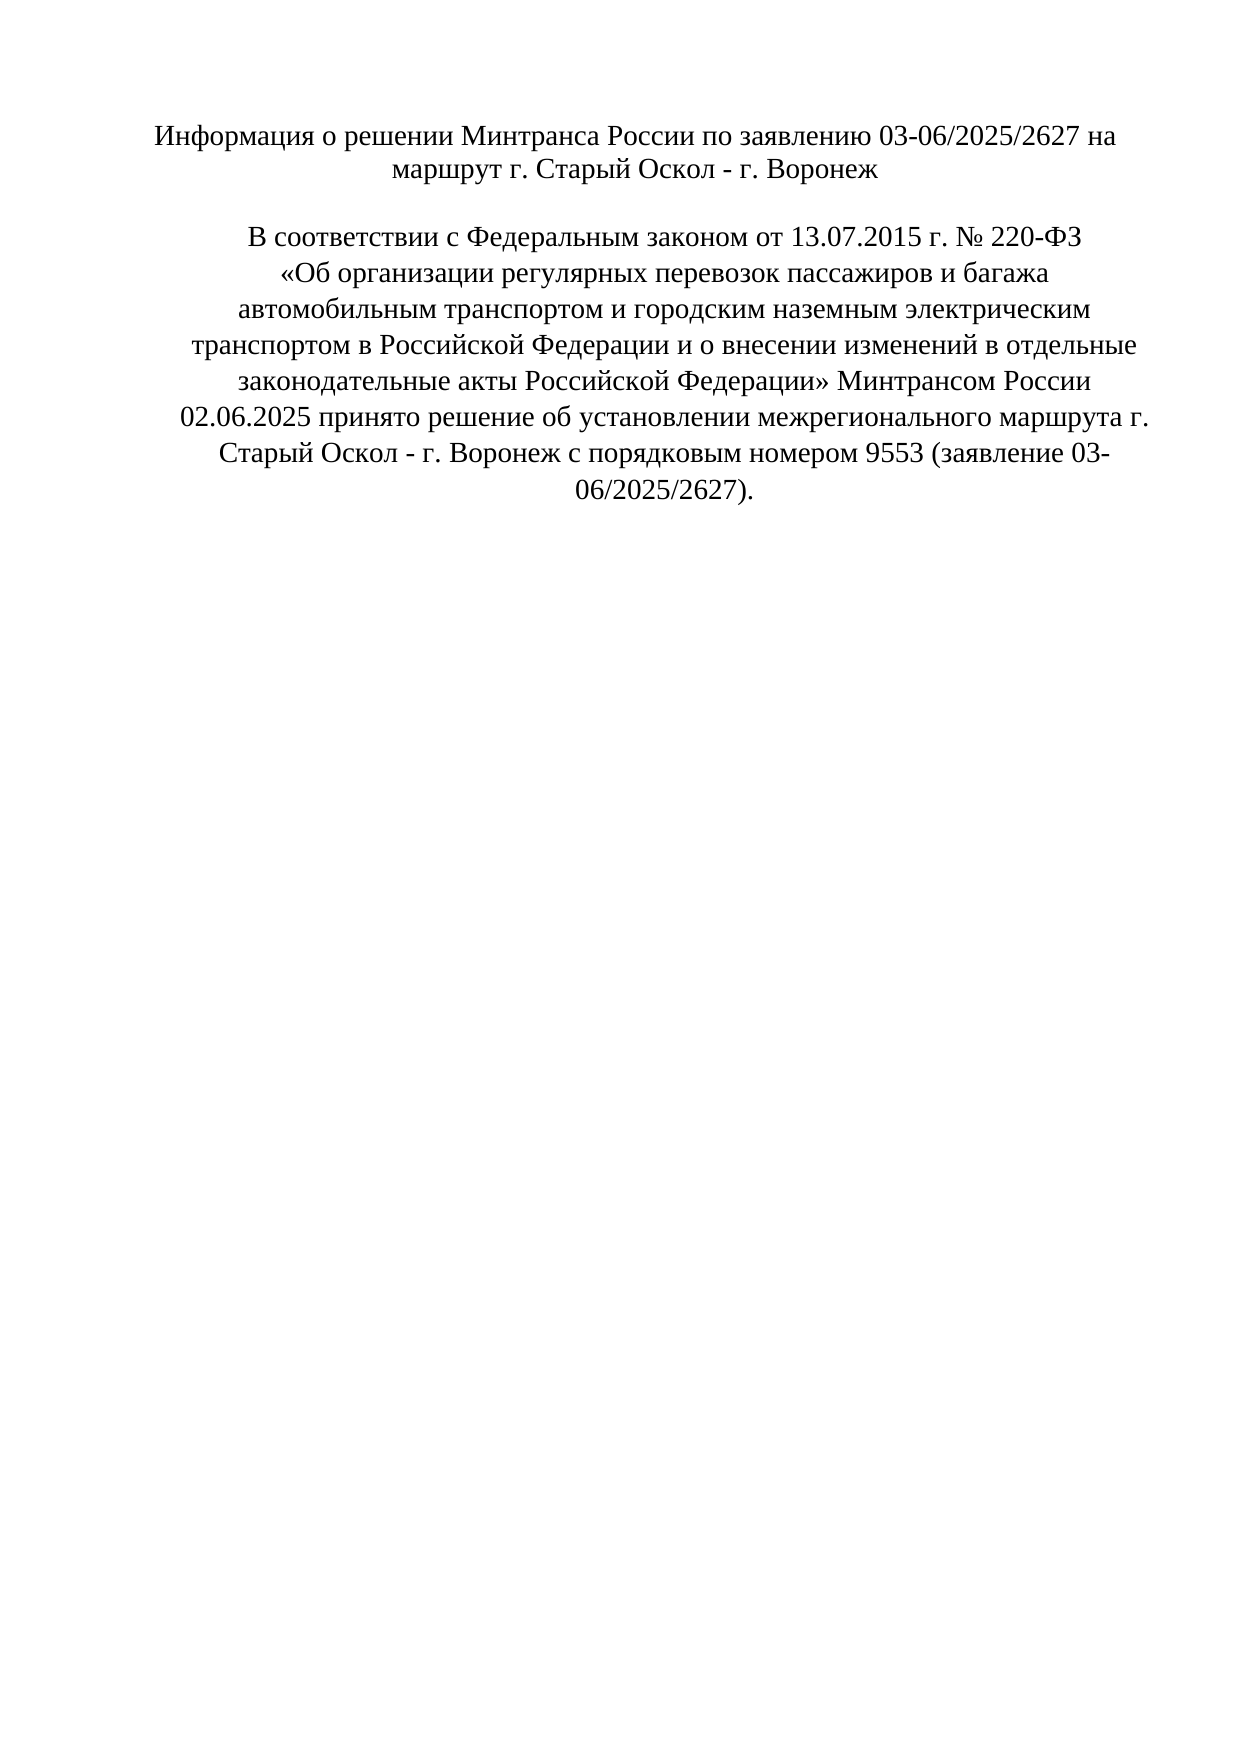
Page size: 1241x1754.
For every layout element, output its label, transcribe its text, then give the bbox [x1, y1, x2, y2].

text Информация о решении Минтранса России по заявлению 03-06/2025/2627 на маршрут г. Старый Оскол - г. Воронеж [118, 118, 1152, 185]
text В соответствии с Федеральным законом от 13.07.2015 г. № 220-ФЗ «Об организации регулярных перевозок пассажиров и багажа автомобильным транспортом и городским наземным электрическим транспортом в Российской Федерации и о внесении изменений в отдельные законодательные акты Российской Федерации» Минтрансом России 02.06.2025 принято решение об установлении межрегионального маршрута г. Старый Оскол - г. Воронеж с порядковым номером 9553 (заявление 03-06/2025/2627). [177, 219, 1152, 505]
